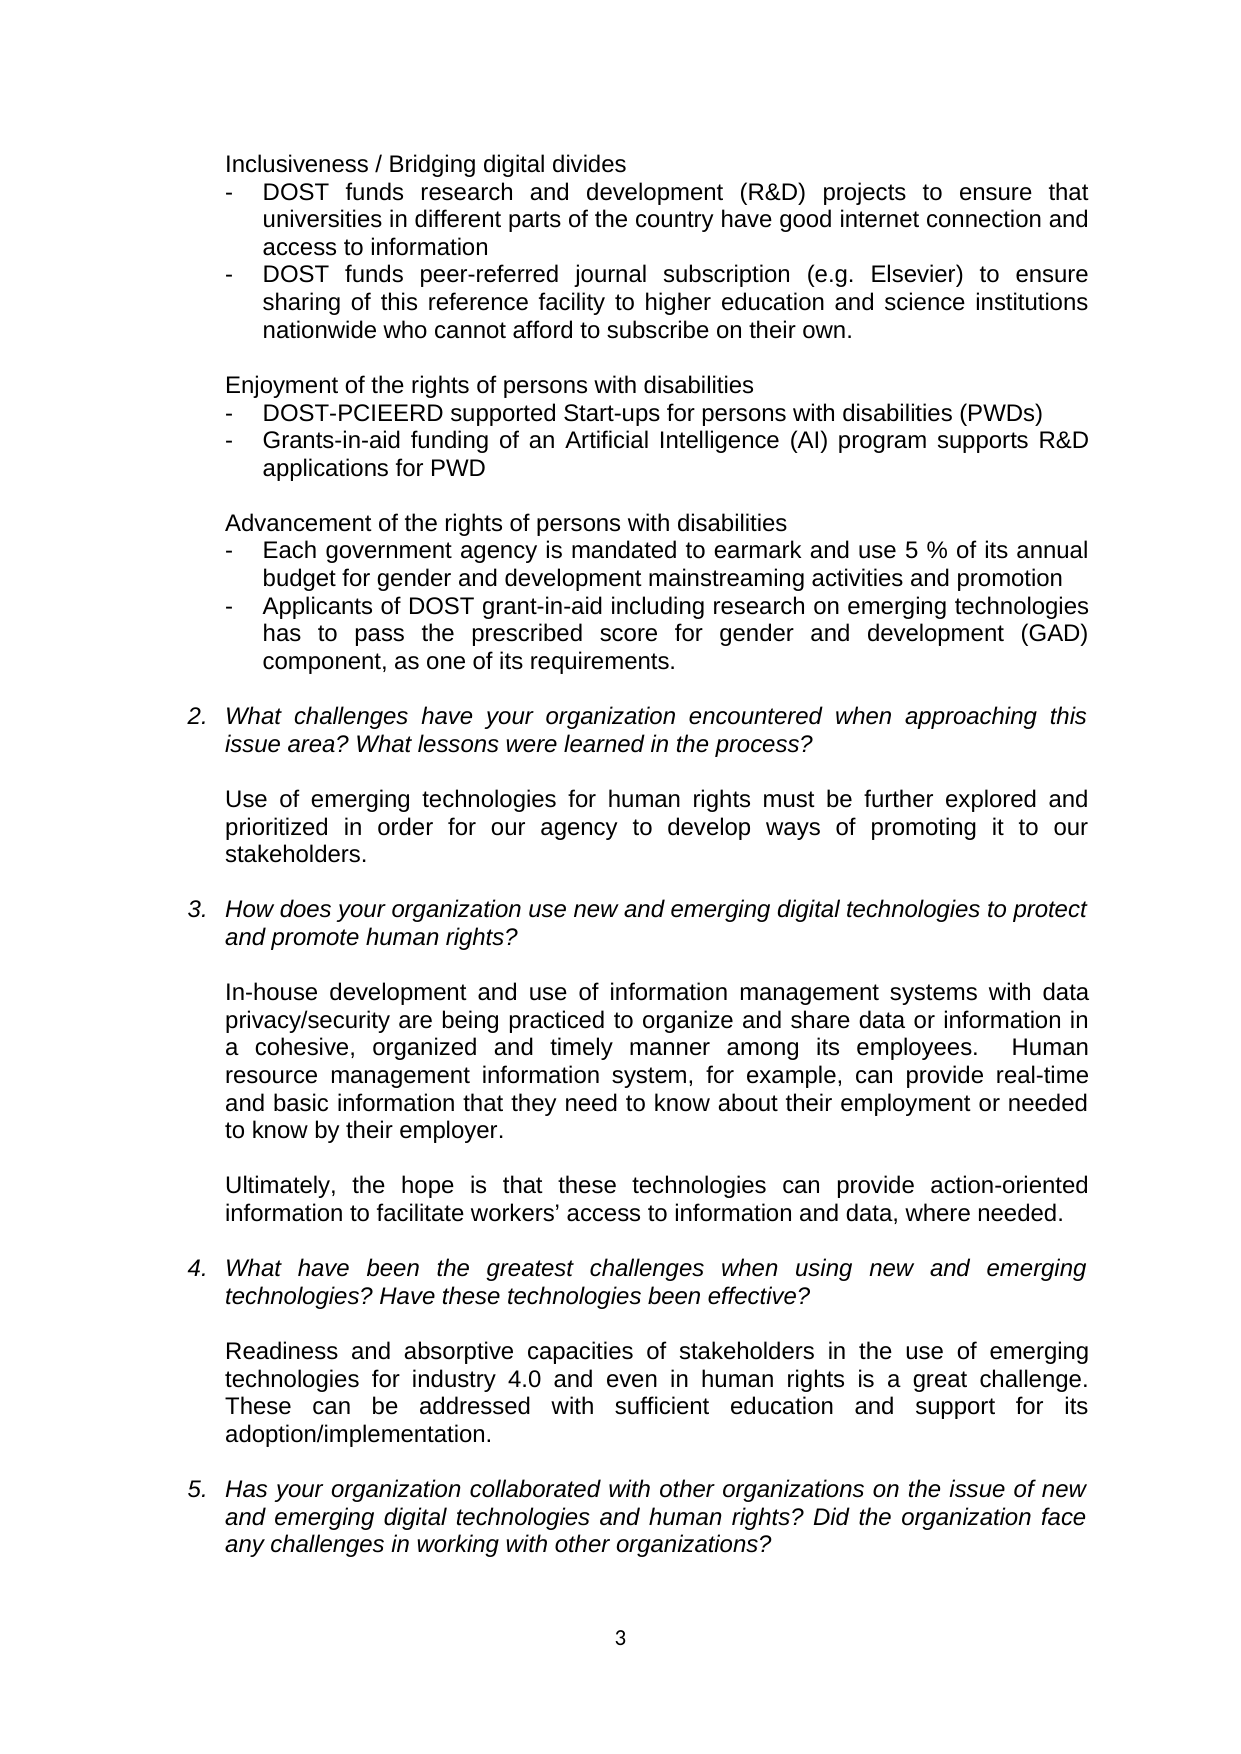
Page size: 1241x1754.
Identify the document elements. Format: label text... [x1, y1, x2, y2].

list DOST funds peer-referred journal subscription (e.g. Elsevier) to ensure sharing of this reference facility to higher education and science institutions nationwide who cannot afford to subscribe on their own. [225, 260, 1090, 343]
list Has your organization collaborated with other organizations on the issue of new and emerging digital technologies and human rights? Did the organization face any challenges in working with other organizations? [187, 1475, 1090, 1558]
text Enjoyment of the rights of persons with disabilities [225, 371, 1090, 398]
list Inclusiveness / Bridging digital divides [225, 150, 1090, 178]
list What have been the greatest challenges when using new and emerging technologies? Have these technologies been effective? [187, 1254, 1090, 1309]
text Advancement of the rights of persons with disabilities [225, 509, 1090, 536]
list What challenges have your organization encountered when approaching this issue area? What lessons were learned in the process? [187, 702, 1090, 757]
list DOST-PCIEERD supported Start-ups for persons with disabilities (PWDs) [225, 398, 1090, 426]
list Each government agency is mandated to earmark and use 5 % of its annual budget for gender and development mainstreaming activities and promotion [225, 536, 1090, 592]
list Applicants of DOST grant-in-aid including research on emerging technologies has to pass the prescribed score for gender and development (GAD) component, as one of its requirements. [225, 592, 1090, 674]
list Readiness and absorptive capacities of stakeholders in the use of emerging technologies for industry 4.0 and even in human rights is a great challenge. These can be addressed with sufficient education and support for its adoption/implementation. [225, 1337, 1090, 1447]
list Grants-in-aid funding of an Artificial Intelligence (AI) program supports R&D applications for PWD [225, 426, 1090, 481]
list Use of emerging technologies for human rights must be further explored and prioritized in order for our agency to develop ways of promoting it to our stakeholders. [225, 785, 1090, 868]
list Ultimately, the hope is that these technologies can provide action-oriented information to facilitate workers’ access to information and data, where needed. [225, 1171, 1090, 1227]
list How does your organization use new and emerging digital technologies to protect and promote human rights? [187, 895, 1090, 951]
list DOST funds research and development (R&D) projects to ensure that universities in different parts of the country have good internet connection and access to information [225, 178, 1090, 260]
list In-house development and use of information management systems with data privacy/security are being practiced to organize and share data or information in a cohesive, organized and timely manner among its employees. Human resource management information system, for example, can provide real-time and basic information that they need to know about their employment or needed to know by their employer. [225, 978, 1090, 1144]
